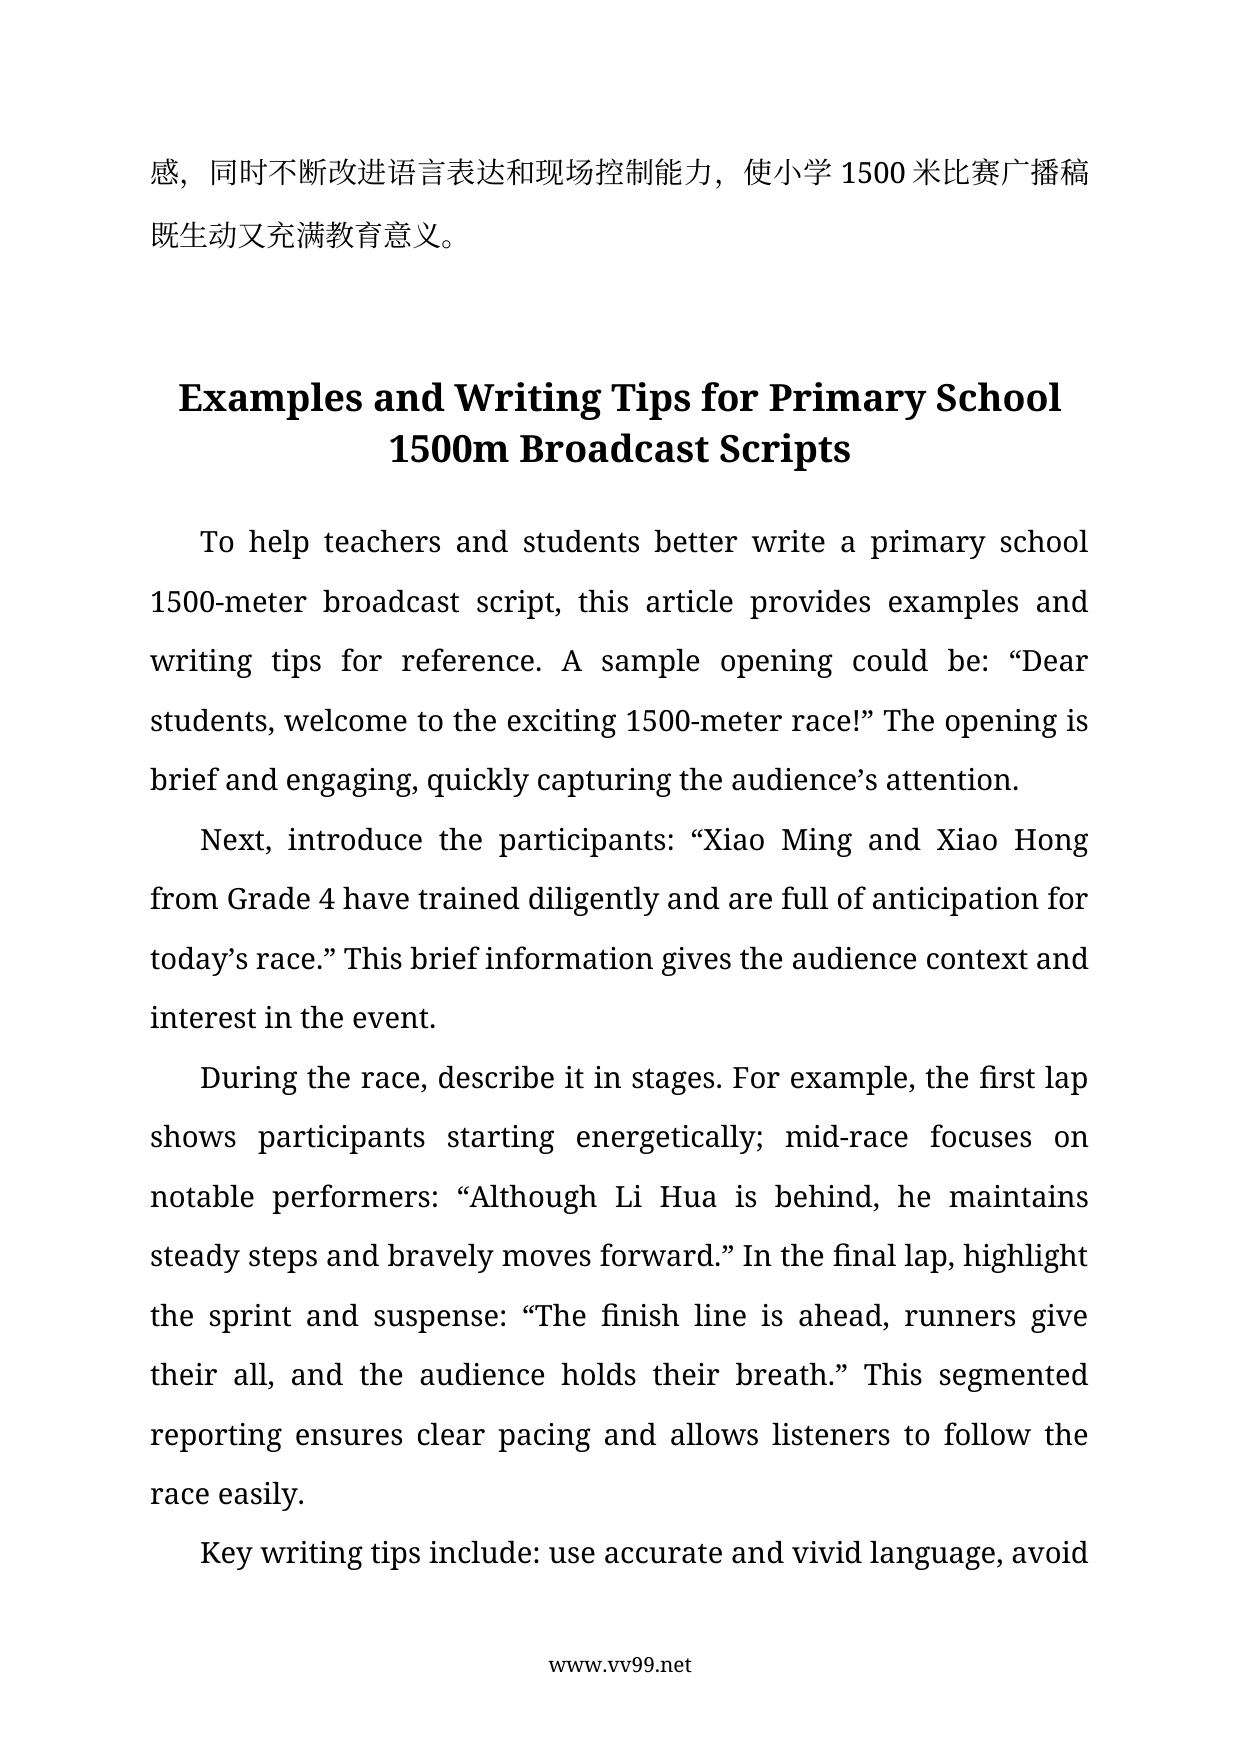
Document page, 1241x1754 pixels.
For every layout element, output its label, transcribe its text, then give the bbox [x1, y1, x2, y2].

text Next, introduce the participants: “Xiao Ming and Xiao Hong from Grade 4 have trained diligently and are full of anticipation for today’s race.” This brief information gives the audience context and interest in the event. [150, 819, 1090, 1037]
subtitle Examples and Writing Tips for Primary School 1500m Broadcast Scripts [150, 372, 1090, 474]
text To help teachers and students better write a primary school 1500-meter broadcast script, this article provides examples and writing tips for reference. A sample opening could be: “Dear students, welcome to the exciting 1500-meter race!” The opening is brief and engaging, quickly capturing the audience’s attention. [150, 522, 1090, 799]
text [150, 150, 1090, 255]
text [150, 1533, 1090, 1572]
text During the race, describe it in stages. For example, the first lap shows participants starting energetically; mid-race focuses on notable performers: “Although Li Hua is behind, he maintains steady steps and bravely moves forward.” In the final lap, highlight the sprint and suspense: “The finish line is ahead, runners give their all, and the audience holds their breath.” This segmented reporting ensures clear pacing and allows listeners to follow the race easily. [150, 1057, 1090, 1513]
